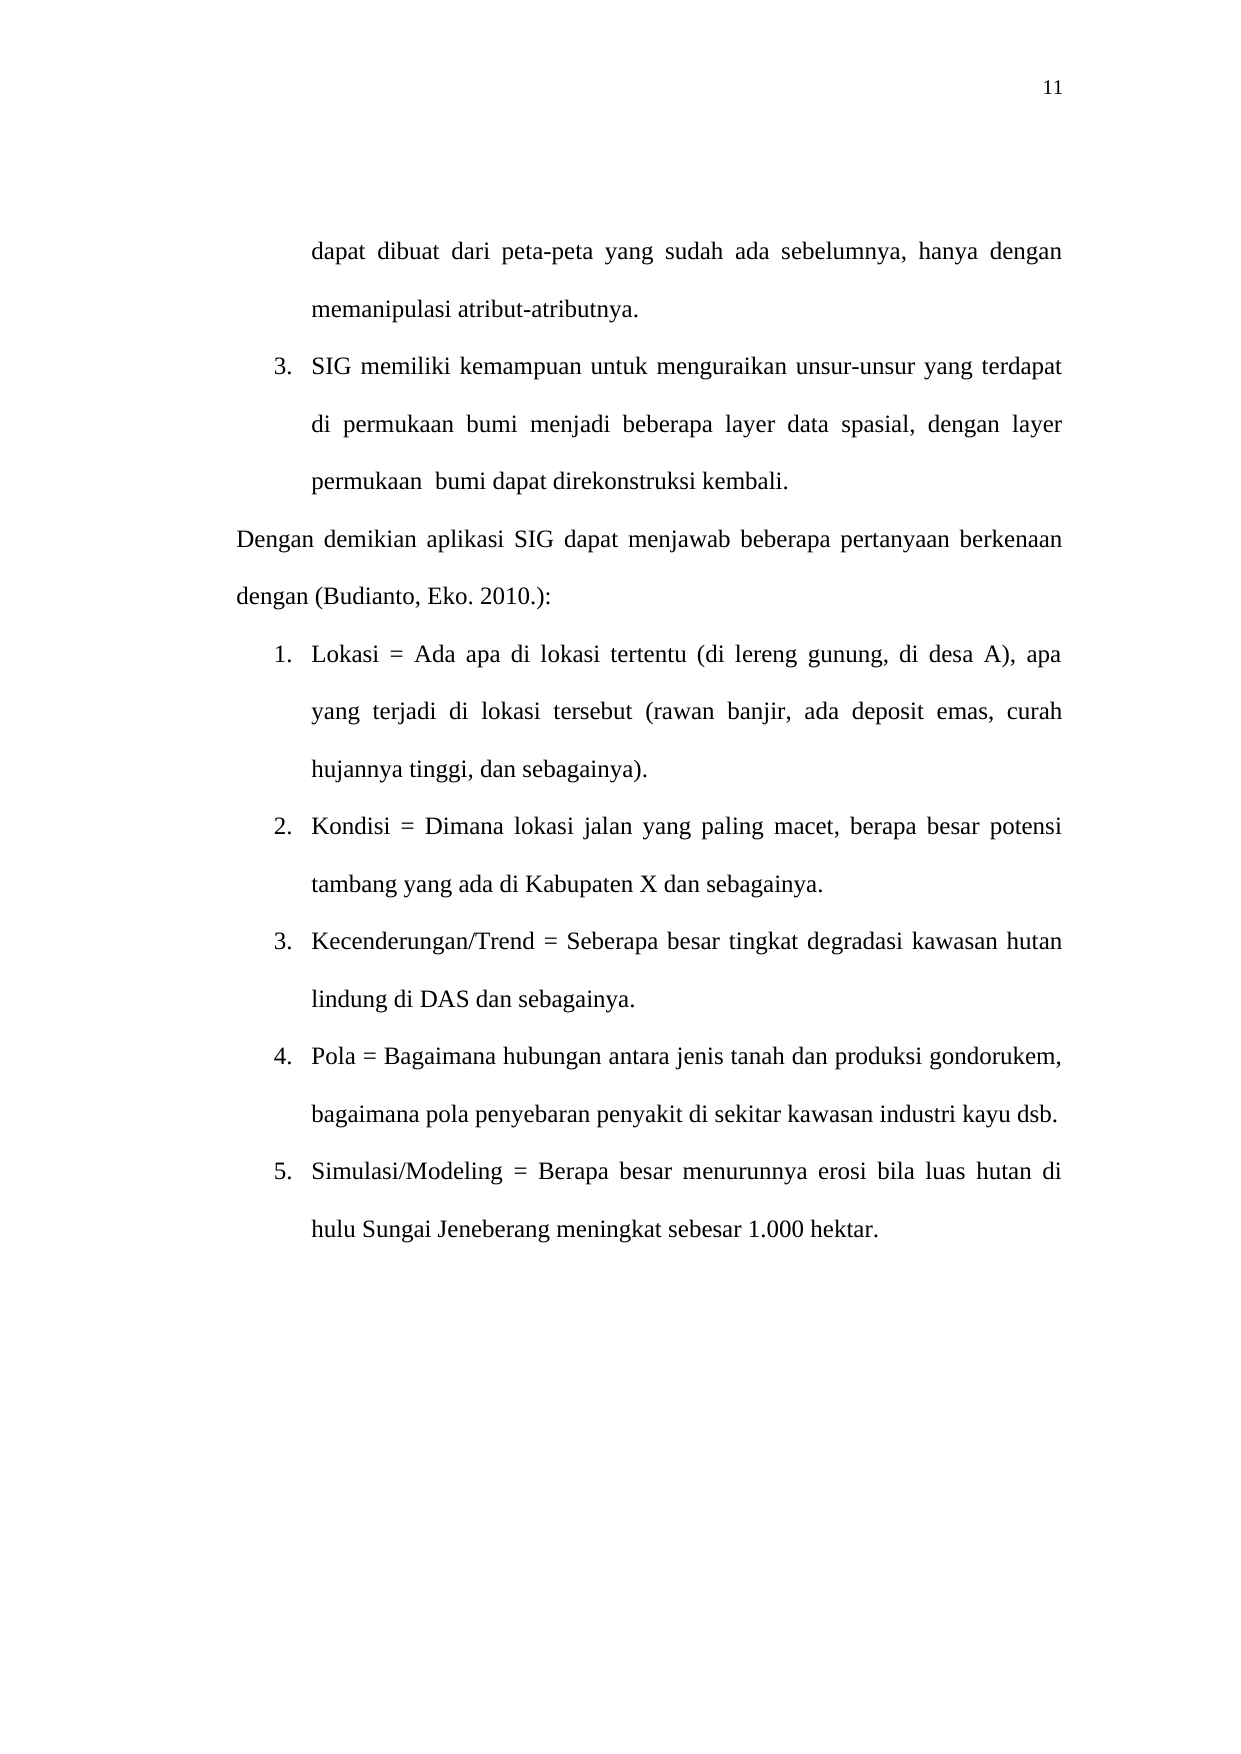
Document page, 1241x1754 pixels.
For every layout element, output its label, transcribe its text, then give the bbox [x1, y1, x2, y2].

text Dengan demikian aplikasi SIG dapat menjawab beberapa pertanyaan berkenaan dengan (Budianto, Eko. 2010.): [236, 524, 1063, 610]
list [274, 236, 1063, 322]
list Kondisi = Dimana lokasi jalan yang paling macet, berapa besar potensi tambang yang ada di Kabupaten X dan sebagainya. [274, 811, 1063, 897]
list Simulasi/Modeling = Berapa besar menurunnya erosi bila luas hutan di hulu Sungai Jeneberang meningkat sebesar 1.000 hektar. [274, 1156, 1063, 1242]
list Kecenderungan/Trend = Seberapa besar tingkat degradasi kawasan hutan lindung di DAS dan sebagainya. [274, 926, 1063, 1012]
list SIG memiliki kemampuan untuk menguraikan unsur-unsur yang terdapat di permukaan bumi menjadi beberapa layer data spasial, dengan layer permukaan bumi dapat direkonstruksi kembali. [274, 351, 1063, 495]
list Pola = Bagaimana hubungan antara jenis tanah dan produksi gondorukem, bagaimana pola penyebaran penyakit di sekitar kawasan industri kayu dsb. [274, 1041, 1063, 1127]
list Lokasi = Ada apa di lokasi tertentu (di lereng gunung, di desa A), apa yang terjadi di lokasi tersebut (rawan banjir, ada deposit emas, curah hujannya tinggi, dan sebagainya). [274, 639, 1063, 782]
